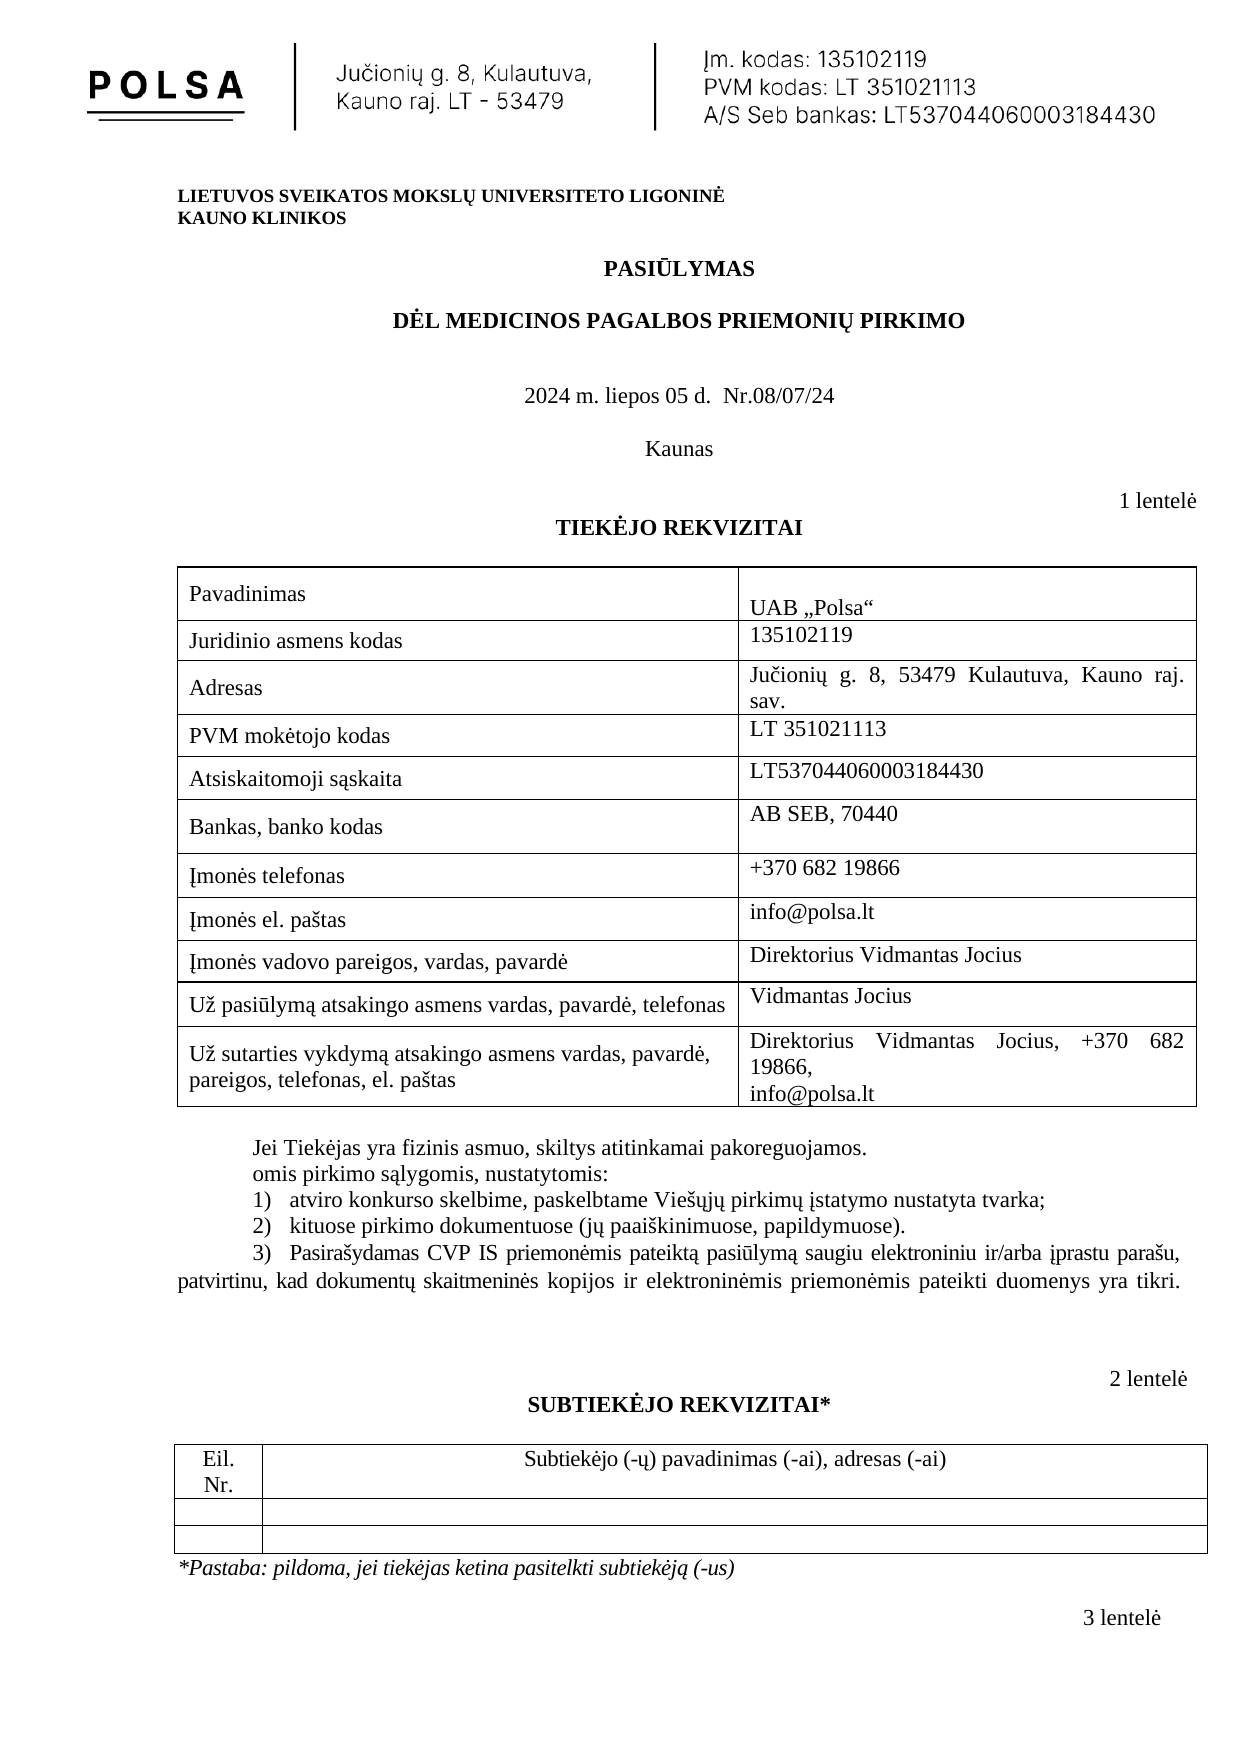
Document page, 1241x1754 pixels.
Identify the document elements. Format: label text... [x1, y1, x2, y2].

table_cell Įmonės el. paštas [178, 898, 738, 940]
table_cell [263, 1526, 1207, 1553]
text omis pirkimo sąlygomis, nustatytomis: [177, 1160, 1181, 1186]
text DĖL MEDICINOS PAGALBOS PRIEMONIŲ PIRKIMO [177, 308, 1181, 334]
table_cell AB SEB, 70440 [739, 800, 1196, 853]
table_cell Už sutarties vykdymą atsakingo asmens vardas, pavardė, pareigos, telefonas, el. paštas [178, 1027, 738, 1106]
table_cell Atsiskaitomoji sąskaita [178, 757, 738, 799]
table_header Pavadinimas [178, 568, 738, 620]
table_cell Įmonės vadovo pareigos, vardas, pavardė [178, 941, 738, 981]
text Kaunas [177, 434, 1181, 461]
table_cell Bankas, banko kodas [178, 800, 738, 853]
text PASIŪLYMAS [177, 255, 1181, 281]
text 2024 m. liepos 05 d. Nr.08/07/24 [177, 382, 1181, 408]
table_cell +370 682 19866 [739, 854, 1196, 897]
table_header Eil. Nr. [175, 1445, 262, 1498]
table_cell LT 351021113 [739, 715, 1196, 756]
table_cell info@polsa.lt [739, 898, 1196, 940]
table_header UAB „Polsa“ [739, 568, 1196, 620]
text KAUNO KLINIKOS [177, 207, 1181, 228]
table_cell Vidmantas Jocius [739, 983, 1196, 1026]
text 3 lentelė [1002, 1604, 1181, 1630]
table_cell PVM mokėtojo kodas [178, 715, 738, 756]
table_cell 135102119 [739, 621, 1196, 660]
table_cell [263, 1499, 1207, 1525]
table_cell Direktorius Vidmantas Jocius, +370 682 19866, info@polsa.lt [739, 1027, 1196, 1106]
table_cell [175, 1499, 262, 1525]
text LIETUVOS SVEIKATOS MOKSLŲ UNIVERSITETO LIGONINĖ [177, 185, 1181, 207]
text 2 lentelė [177, 1341, 1197, 1391]
table_cell [175, 1526, 262, 1553]
text SUBTIEKĖJO REKVIZITAI* [177, 1391, 1181, 1418]
text 1 lentelė [177, 487, 1197, 514]
list Pasirašydamas CVP IS priemonėmis pateiktą pasiūlymą saugiu elektroniniu ir/arba įprastu parašu, patvirtinu, kad dokumentų skaitmeninės kopijos ir elektroninėmis priemonėmis pateikti duomenys yra tikri. [177, 1239, 1181, 1322]
text Jei Tiekėjas yra fizinis asmuo, skiltys atitinkamai pakoreguojamos. [177, 1133, 1181, 1160]
table_header Subtiekėjo (-ų) pavadinimas (-ai), adresas (-ai) [263, 1445, 1207, 1498]
table_cell Juridinio asmens kodas [178, 621, 738, 660]
text TIEKĖJO REKVIZITAI [177, 514, 1181, 540]
table_cell Įmonės telefonas [178, 854, 738, 897]
list kituose pirkimo dokumentuose (jų paaiškinimuose, papildymuose). [177, 1213, 1181, 1239]
table_cell Jučionių g. 8, 53479 Kulautuva, Kauno raj. sav. [739, 661, 1196, 713]
table_cell Adresas [178, 661, 738, 713]
table_cell Už pasiūlymą atsakingo asmens vardas, pavardė, telefonas [178, 983, 738, 1026]
table_cell LT537044060003184430 [739, 757, 1196, 799]
picture [56, 13, 1184, 160]
text *Pastaba: pildoma, jei tiekėjas ketina pasitelkti subtiekėją (-us) [177, 1554, 1181, 1580]
table_cell Direktorius Vidmantas Jocius [739, 941, 1196, 981]
list atviro konkurso skelbime, paskelbtame Viešųjų pirkimų įstatymo nustatyta tvarka; [177, 1186, 1181, 1213]
